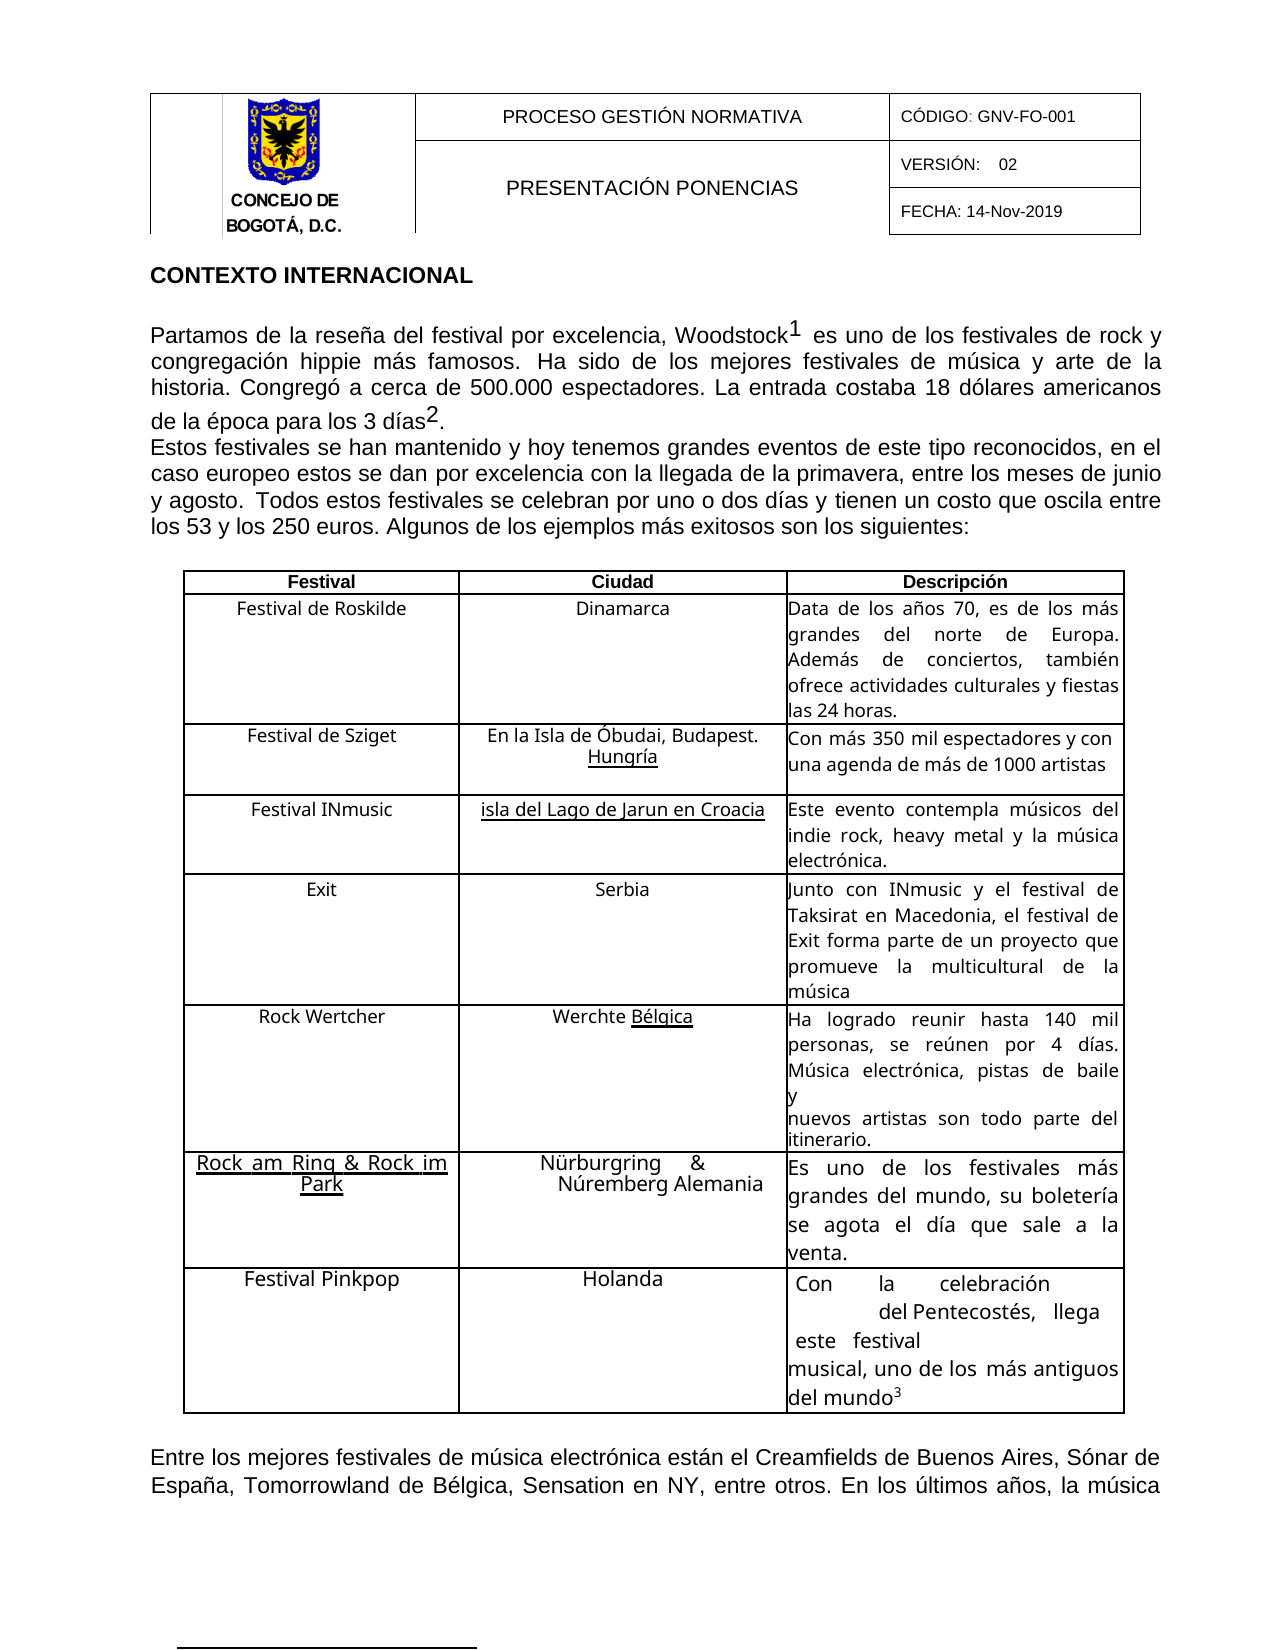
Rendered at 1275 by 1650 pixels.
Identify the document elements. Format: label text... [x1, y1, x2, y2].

table_cell Exit [185, 875, 458, 1004]
table_header Ciudad [460, 572, 786, 593]
table_cell Festival INmusic [185, 796, 458, 873]
table_cell isla del Lago de Jarun en Croacia [460, 796, 786, 873]
table_cell Con más 350 mil espectadores y con una agenda de más de 1000 artistas [788, 725, 1123, 794]
table_cell Data de los años 70, es de los más grandes del norte de Europa. Además de conciertos, también ofrece actividades culturales y fiestas las 24 horas. [788, 595, 1123, 723]
table_cell Junto con INmusic y el festival de Taksirat en Macedonia, el festival de Exit forma parte de un proyecto que promueve la multicultural de la música [788, 875, 1123, 1004]
text Partamos de la reseña del festival por excelencia, Woodstock1 es uno de los festivales de rock y congregación hippie más famosos. Ha sido de los mejores festivales de música y arte de la historia. Congregó a cerca de 500.000 espectadores. La entrada costaba 18 dólares americanos de la época para los 3 días2. [150, 314, 1162, 434]
table_cell Festival de Roskilde [185, 595, 458, 723]
text CONTEXTO INTERNACIONAL [150, 262, 1162, 288]
table_cell Este evento contempla músicos del indie rock, heavy metal y la música electrónica. [788, 796, 1123, 873]
table_cell Serbia [460, 875, 786, 1004]
table_cell Rock am Ring & Rock im Park [185, 1153, 458, 1267]
table_cell En la Isla de Óbudai, Budapest. Hungría [460, 725, 786, 794]
table_cell Con la celebración del Pentecostés, llega este festival musical, uno de los más antiguos del mundo3 [788, 1269, 1123, 1412]
table_header Descripción [788, 572, 1123, 593]
table_cell Es uno de los festivales más grandes del mundo, su boletería se agota el día que sale a la venta. [788, 1153, 1123, 1267]
table_cell Festival de Sziget [185, 725, 458, 794]
table_cell Rock Wertcher [185, 1006, 458, 1151]
table_cell Festival Pinkpop [185, 1269, 458, 1412]
table_cell Nürburgring & Núremberg Alemania [460, 1153, 786, 1267]
table_cell Werchte Bélgica [460, 1006, 786, 1151]
text Estos festivales se han mantenido y hoy tenemos grandes eventos de este tipo reconocidos, en el caso europeo estos se dan por excelencia con la llegada de la primavera, entre los meses de junio y agosto. Todos estos festivales se celebran por uno o dos días y tienen un costo que oscila entre los 53 y los 250 euros. Algunos de los ejemplos más exitosos son los siguientes: [150, 434, 1162, 539]
picture [221, 94, 345, 238]
table_cell Holanda [460, 1269, 786, 1412]
table_header Festival [185, 572, 458, 593]
table_cell Ha logrado reunir hasta 140 mil personas, se reúnen por 4 días. Música electrónica, pistas de baile y nuevos artistas son todo parte del itinerario. [788, 1006, 1123, 1151]
table_cell Dinamarca [460, 595, 786, 723]
